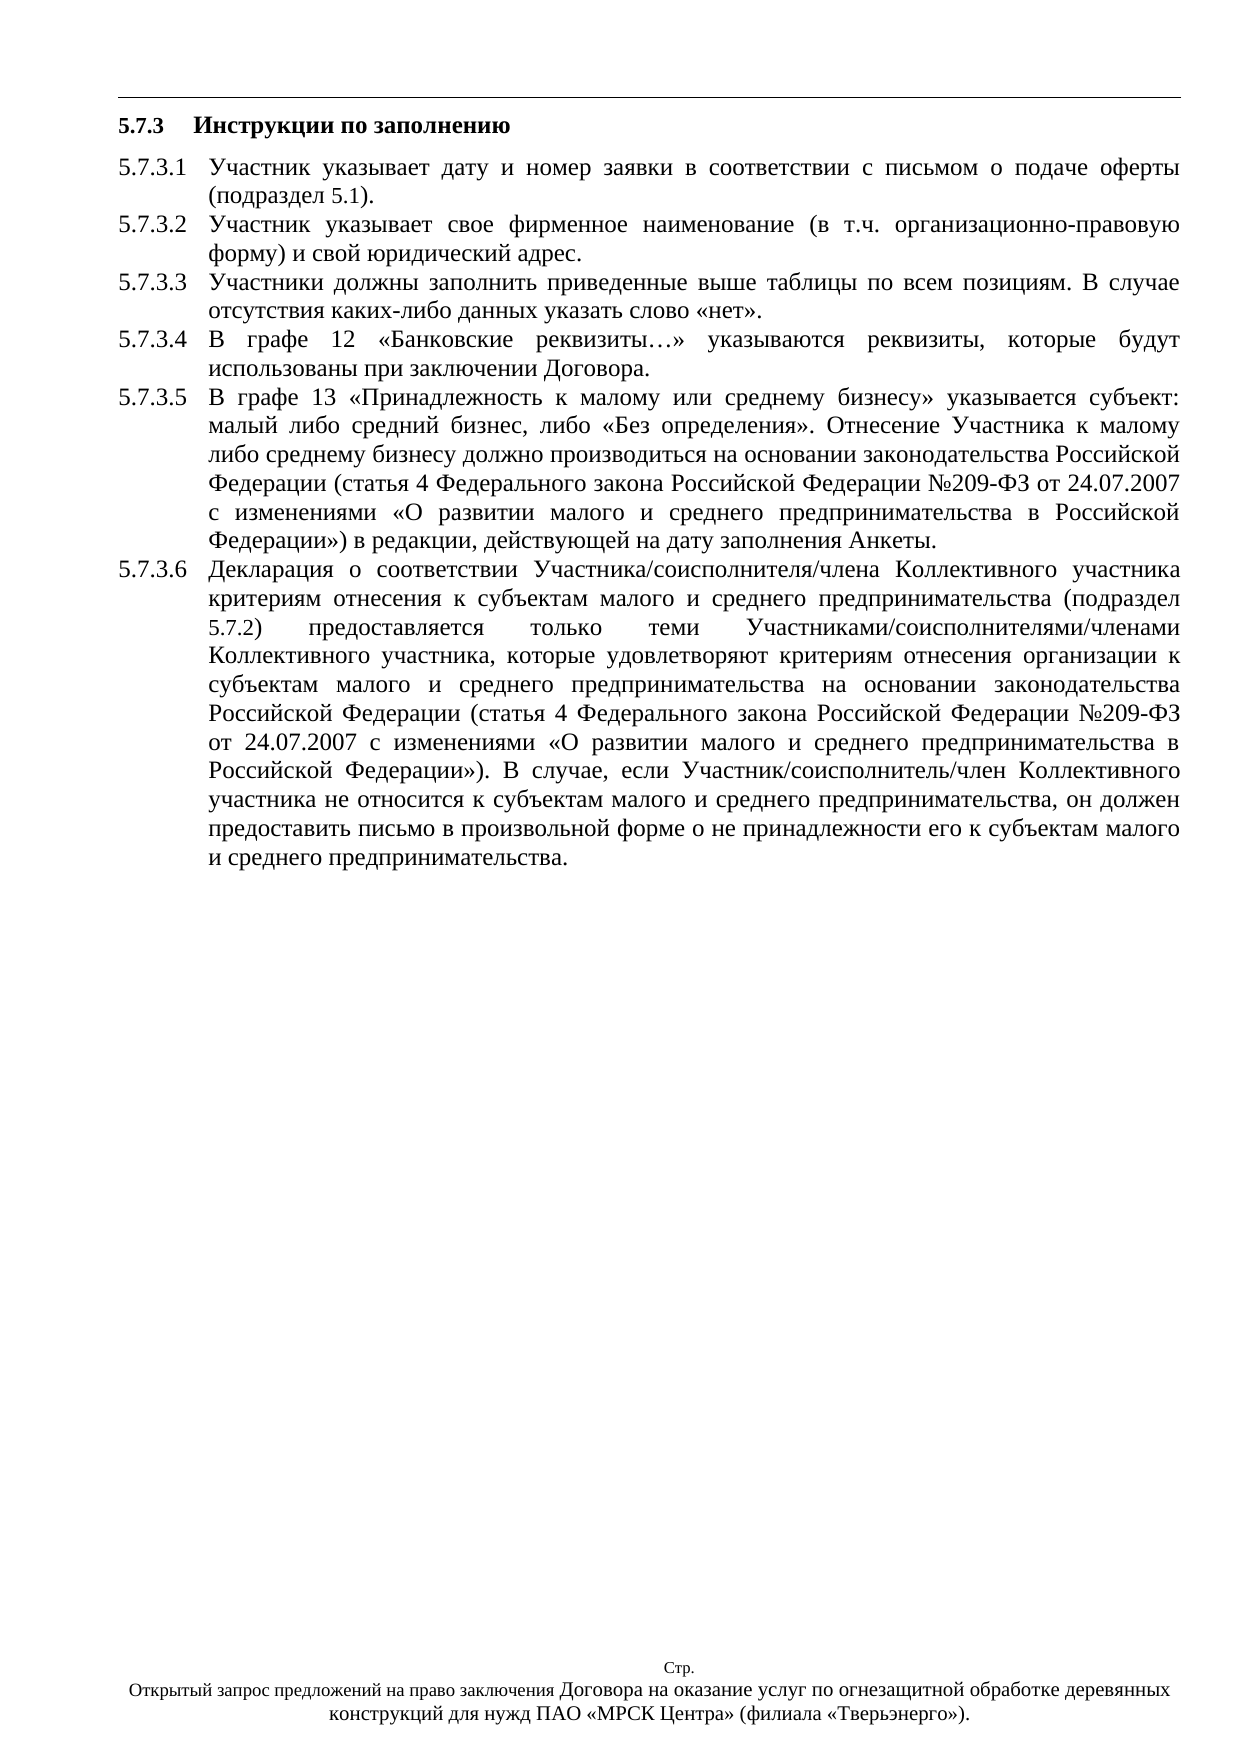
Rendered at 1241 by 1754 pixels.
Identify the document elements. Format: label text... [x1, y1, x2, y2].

list В графе 12 «Банковские реквизиты…» указываются реквизиты, которые будут использованы при заключении Договора. [118, 324, 1181, 382]
list Участники должны заполнить приведенные выше таблицы по всем позициям. В случае отсутствия каких-либо данных указать слово «нет». [118, 267, 1181, 324]
list Участник указывает свое фирменное наименование (в т.ч. организационно-правовую форму) и свой юридический адрес. [118, 209, 1181, 267]
list В графе 13 «Принадлежность к малому или среднему бизнесу» указывается субъект: малый либо средний бизнес, либо «Без определения». Отнесение Участника к малому либо среднему бизнесу должно производиться на основании законодательства Российской Федерации (статья 4 Федерального закона Российской Федерации №209-ФЗ от 24.07.2007 с изменениями «О развитии малого и среднего предпринимательства в Российской Федерации») в редакции, действующей на дату заполнения Анкеты. [118, 382, 1181, 554]
subtitle Инструкции по заполнению [118, 111, 1181, 139]
list Декларация о соответствии Участника/соисполнителя/члена Коллективного участника критериям отнесения к субъектам малого и среднего предпринимательства (подраздел 5.7.2) предоставляется только теми Участниками/соисполнителями/членами Коллективного участника, которые удовлетворяют критериям отнесения организации к субъектам малого и среднего предпринимательства на основании законодательства Российской Федерации (статья 4 Федерального закона Российской Федерации №209-ФЗ от 24.07.2007 с изменениями «О развитии малого и среднего предпринимательства в Российской Федерации»). В случае, если Участник/соисполнитель/член Коллективного участника не относится к субъектам малого и среднего предпринимательства, он должен предоставить письмо в произвольной форме о не принадлежности его к субъектам малого и среднего предпринимательства. [118, 554, 1181, 871]
list Участник указывает дату и номер заявки в соответствии с письмом о подаче оферты (подраздел 5.1). [118, 152, 1181, 209]
